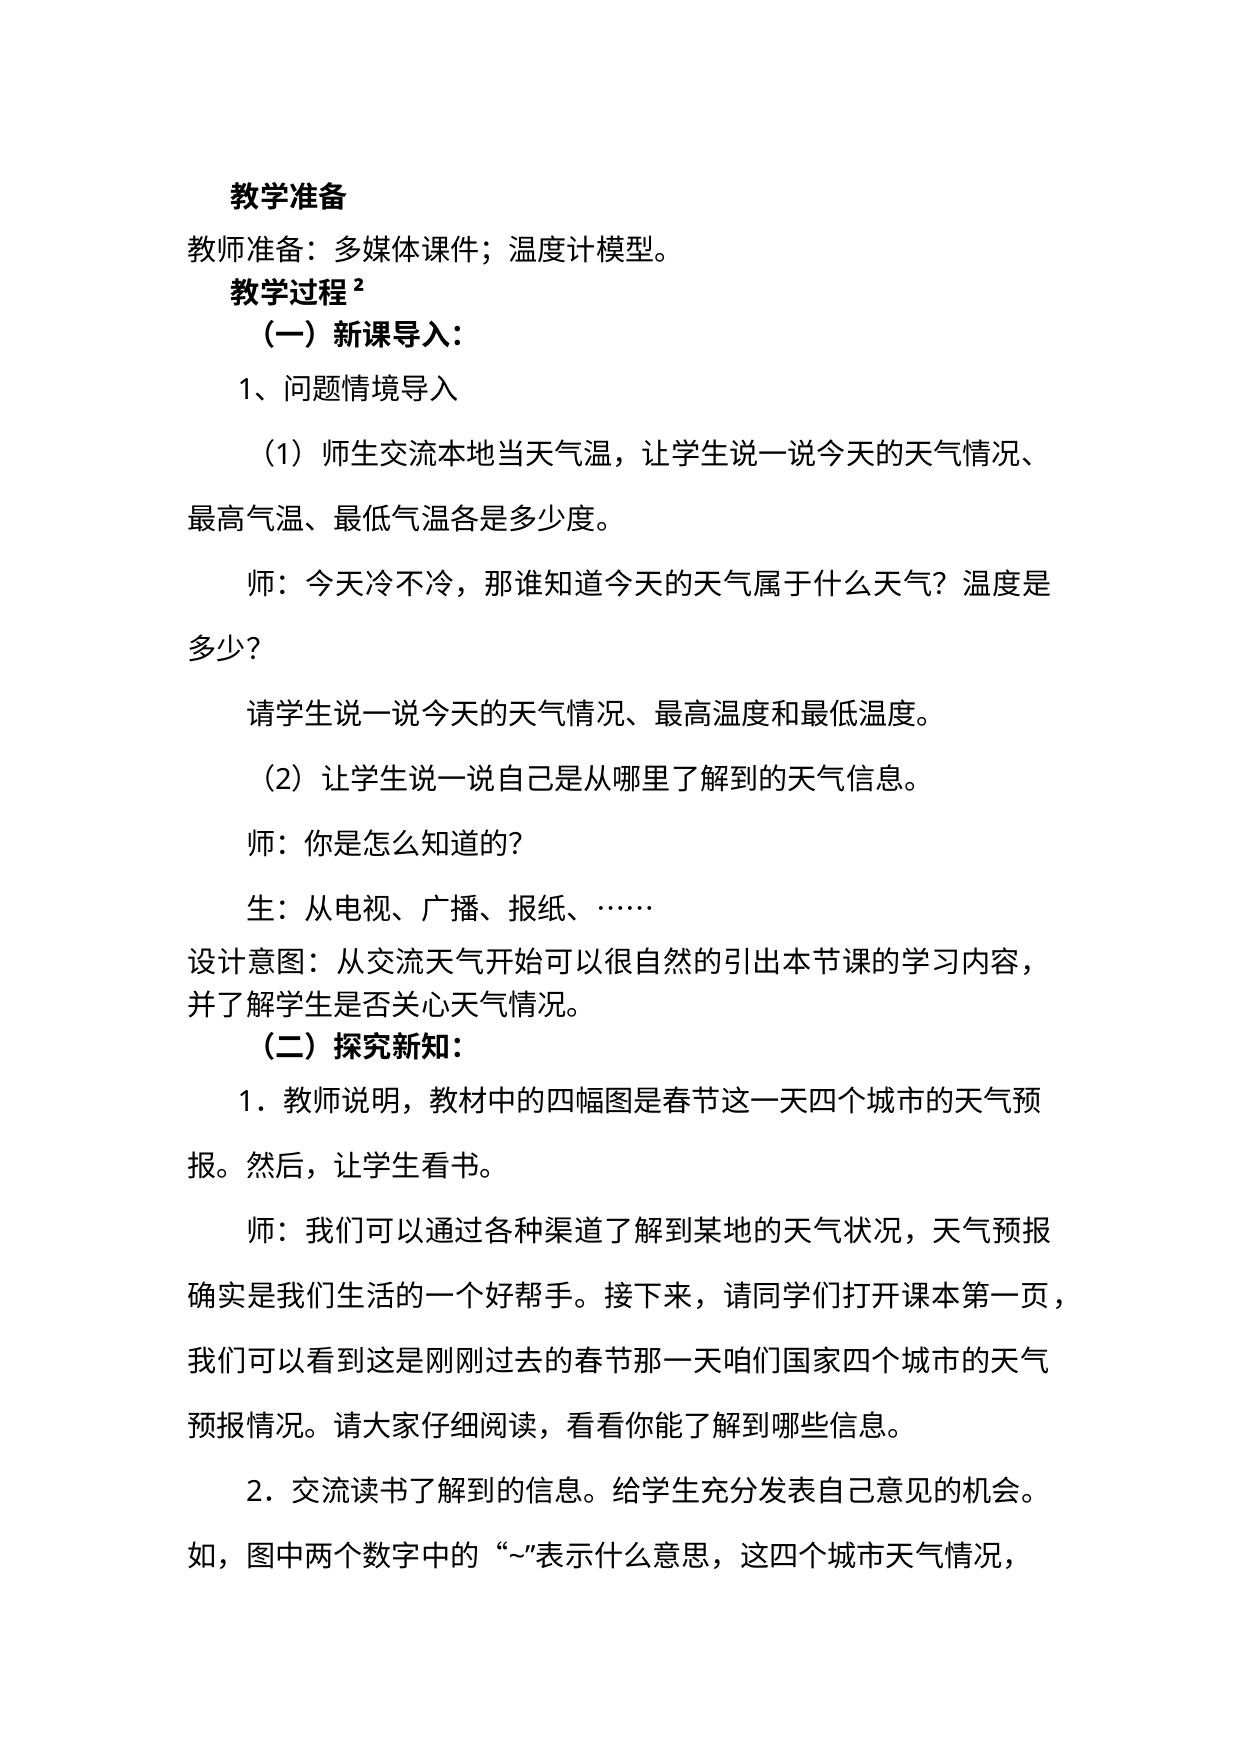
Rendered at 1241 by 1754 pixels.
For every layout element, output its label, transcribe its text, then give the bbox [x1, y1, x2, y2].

text 师：我们可以通过各种渠道了解到某地的天气状况，天气预报确实是我们生活的一个好帮手。接下来，请同学们打开课本第一页，我们可以看到这是刚刚过去的春节那一天咱们国家四个城市的天气预报情况。请大家仔细阅读，看看你能了解到哪些信息。 [187, 1196, 1053, 1456]
text （1）师生交流本地当天气温，让学生说一说今天的天气情况、最高气温、最低气温各是多少度。 [187, 419, 1053, 549]
text 生：从电视、广播、报纸、…… [187, 874, 1053, 939]
text 教学过程² [231, 269, 1053, 312]
text （2）让学生说一说自己是从哪里了解到的天气信息。 [187, 744, 1053, 809]
text 师：今天冷不冷，那谁知道今天的天气属于什么天气？温度是多少？ [187, 549, 1053, 679]
text 请学生说一说今天的天气情况、最高温度和最低温度。 [187, 679, 1053, 744]
text 设计意图：从交流天气开始可以很自然的引出本节课的学习内容，并了解学生是否关心天气情况。 [187, 939, 1053, 1023]
text 1、问题情境导入 [187, 354, 1053, 419]
text 教师准备：多媒体课件；温度计模型。 [187, 227, 1053, 269]
text （一）新课导入： [187, 312, 1053, 354]
text 师：你是怎么知道的？ [187, 809, 1053, 874]
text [187, 1456, 1053, 1586]
text （二）探究新知： [187, 1023, 1053, 1066]
text 1．教师说明，教材中的四幅图是春节这一天四个城市的天气预报。然后，让学生看书。 [187, 1066, 1053, 1196]
text 教学准备 [231, 162, 1053, 227]
